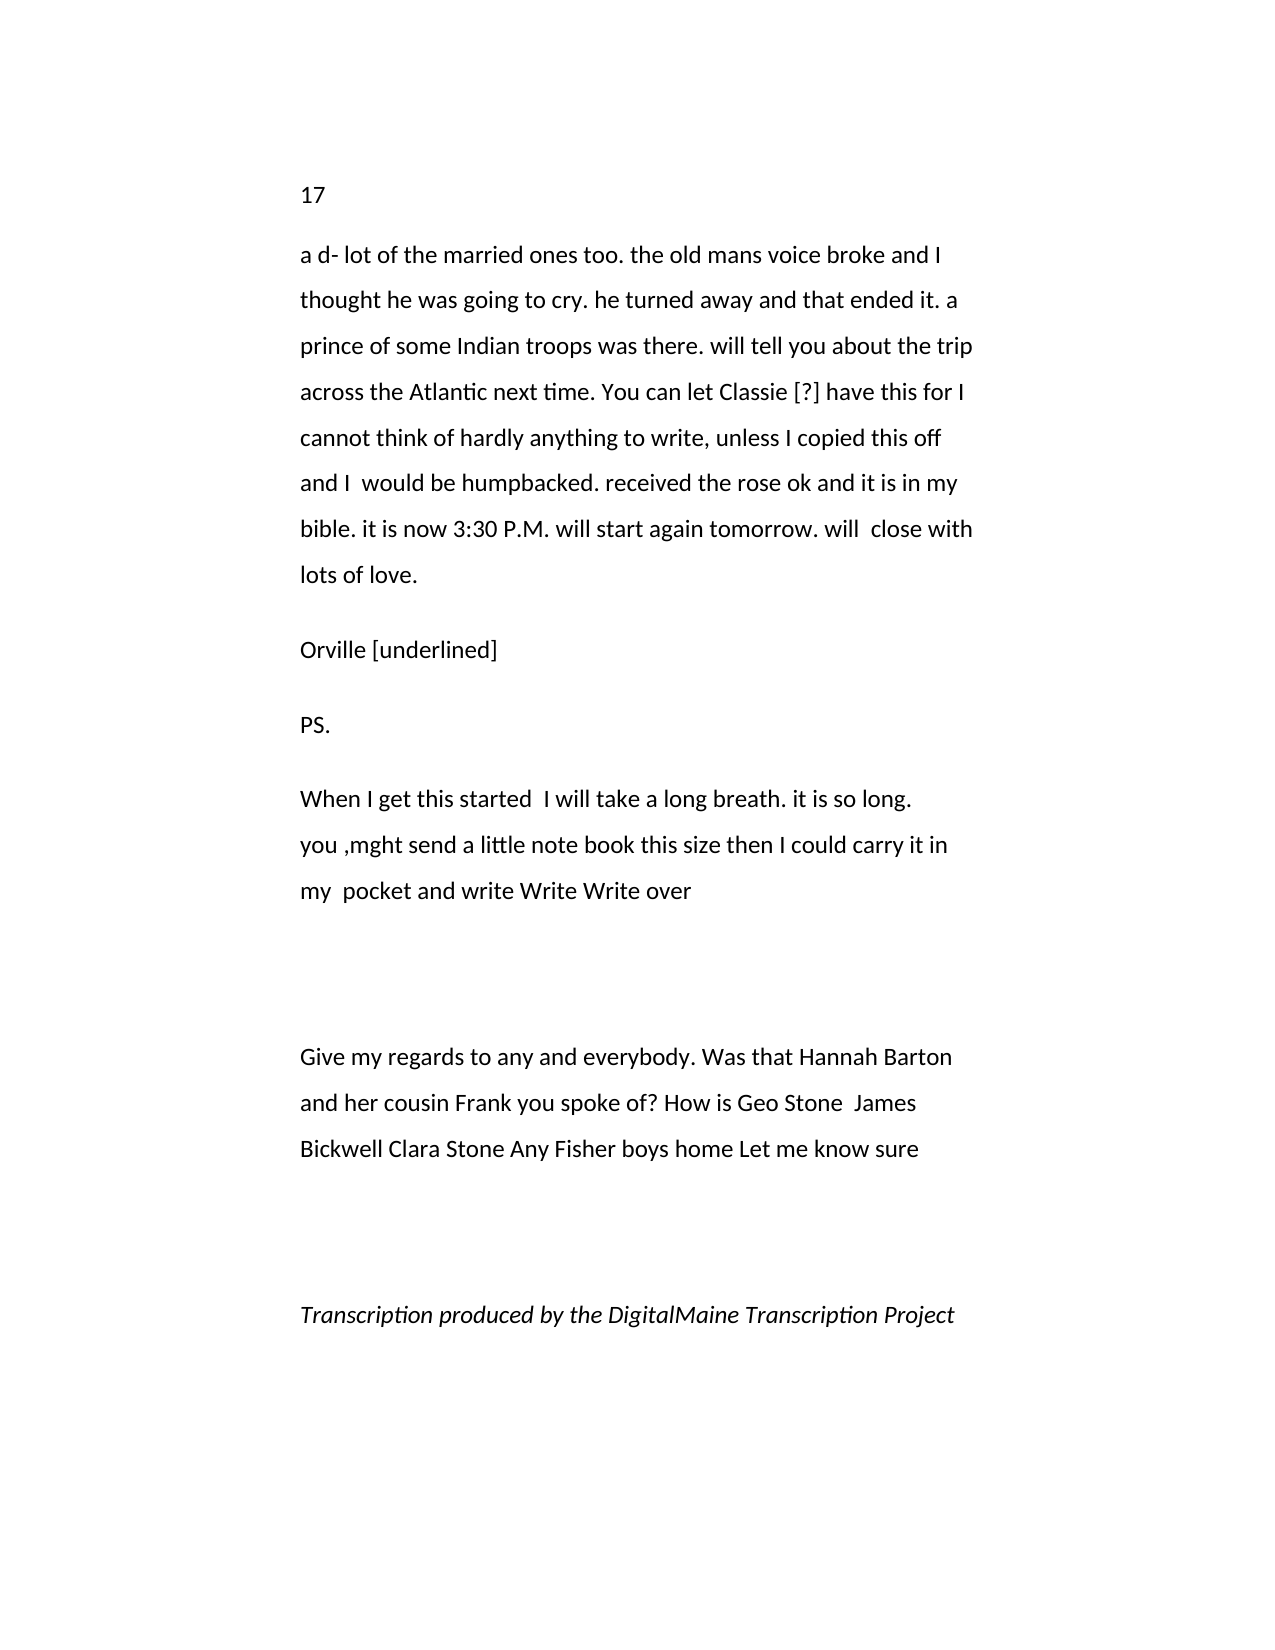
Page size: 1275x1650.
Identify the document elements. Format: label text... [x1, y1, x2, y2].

text a d- lot of the married ones too. the old mans voice broke and I thought he was going to cry. he turned away and that ended it. a prince of some Indian troops was there. will tell you about the trip across the Atlantic next time. You can let Classie [?] have this for I cannot think of hardly anything to write, unless I copied this off and I would be humpbacked. received the rose ok and it is in my bible. it is now 3:30 P.M. will start again tomorrow. will close with lots of love. [300, 239, 975, 589]
text PS. [300, 709, 975, 739]
text Orville [underlined] [300, 634, 975, 664]
text 17 [300, 179, 975, 210]
text When I get this started I will take a long breath. it is so long. you ,mght send a little note book this size then I could carry it in my pocket and write Write Write over [300, 784, 975, 906]
text Transcription produced by the DigitalMaine Transcription Project [300, 1299, 975, 1330]
text Give my regards to any and everybody. Was that Hannah Barton and her cousin Frank you spoke of? How is Geo Stone James Bickwell Clara Stone Any Fisher boys home Let me know sure [300, 1041, 975, 1163]
